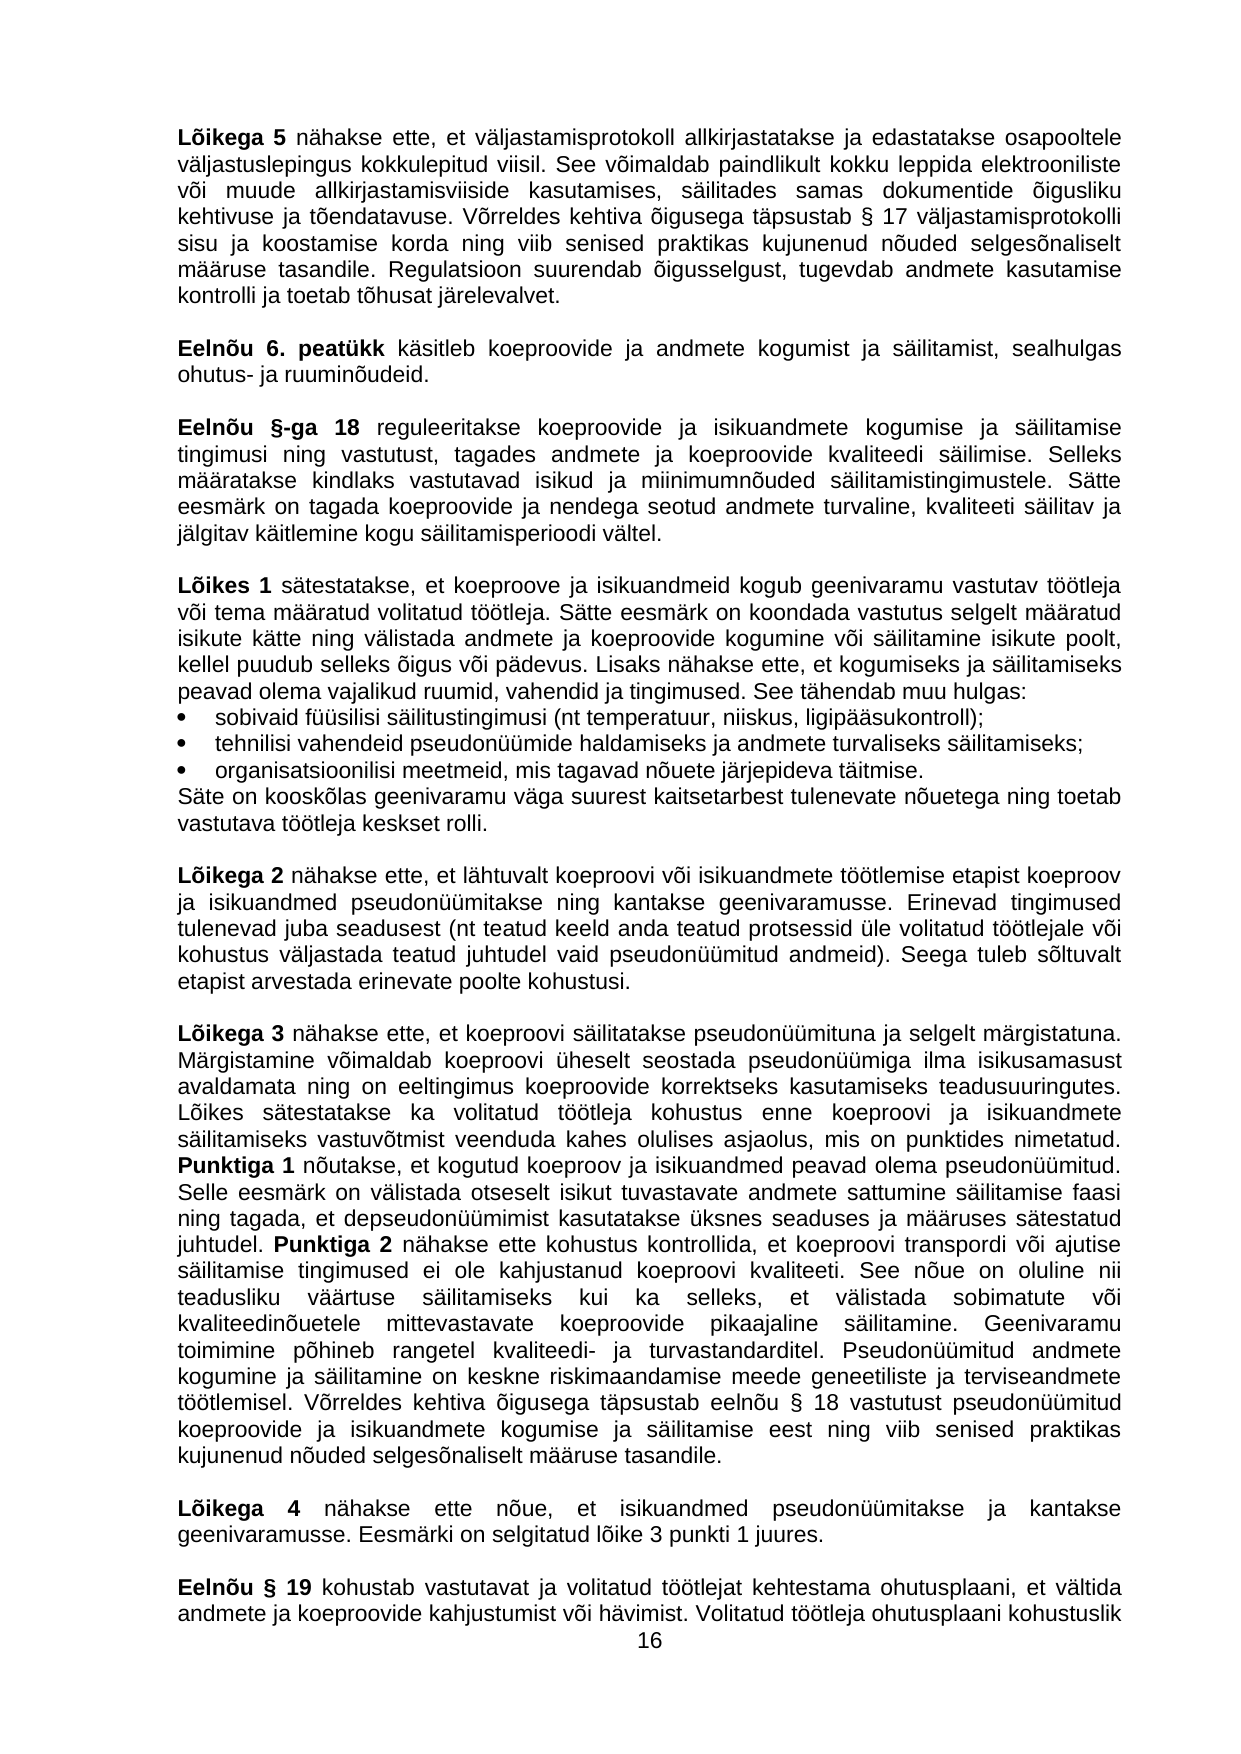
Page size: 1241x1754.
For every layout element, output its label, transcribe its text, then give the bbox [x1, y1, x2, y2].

text Lõikes 1 sätestatakse, et koeproove ja isikuandmeid kogub geenivaramu vastutav töötleja või tema määratud volitatud töötleja. Sätte eesmärk on koondada vastutus selgelt määratud isikute kätte ning välistada andmete ja koeproovide kogumine või säilitamine isikute poolt, kellel puudub selleks õigus või pädevus. Lisaks nähakse ette, et kogumiseks ja säilitamiseks peavad olema vajalikud ruumid, vahendid ja tingimused. See tähendab muu hulgas: [177, 572, 1122, 704]
list tehnilisi vahendeid pseudonüümide haldamiseks ja andmete turvaliseks säilitamiseks; [177, 730, 1122, 757]
list sobivaid füüsilisi säilitustingimusi (nt temperatuur, niiskus, ligipääsukontroll); [177, 704, 1122, 730]
list organisatsioonilisi meetmeid, mis tagavad nõuete järjepideva täitmise. [177, 757, 1122, 783]
text Lõikega 3 nähakse ette, et koeproovi säilitatakse pseudonüümituna ja selgelt märgistatuna. Märgistamine võimaldab koeproovi üheselt seostada pseudonüümiga ilma isikusamasust avaldamata ning on eeltingimus koeproovide korrektseks kasutamiseks teadusuuringutes. Lõikes sätestatakse ka volitatud töötleja kohustus enne koeproovi ja isikuandmete säilitamiseks vastuvõtmist veenduda kahes olulises asjaolus, mis on punktides nimetatud. Punktiga 1 nõutakse, et kogutud koeproov ja isikuandmed peavad olema pseudonüümitud. Selle eesmärk on välistada otseselt isikut tuvastavate andmete sattumine säilitamise faasi ning tagada, et depseudonüümimist kasutatakse üksnes seaduses ja määruses sätestatud juhtudel. Punktiga 2 nähakse ette kohustus kontrollida, et koeproovi transpordi või ajutise säilitamise tingimused ei ole kahjustanud koeproovi kvaliteeti. See nõue on oluline nii teadusliku väärtuse säilitamiseks kui ka selleks, et välistada sobimatute või kvaliteedinõuetele mittevastavate koeproovide pikaajaline säilitamine. Geenivaramu toimimine põhineb rangetel kvaliteedi- ja turvastandarditel. Pseudonüümitud andmete kogumine ja säilitamine on keskne riskimaandamise meede geneetiliste ja terviseandmete töötlemisel. Võrreldes kehtiva õigusega täpsustab eelnõu § 18 vastutust pseudonüümitud koeproovide ja isikuandmete kogumise ja säilitamise eest ning viib senised praktikas kujunenud nõuded selgesõnaliselt määruse tasandile. [177, 1020, 1122, 1468]
text Eelnõu 6. peatükk käsitleb koeproovide ja andmete kogumist ja säilitamist, sealhulgas ohutus- ja ruuminõudeid. [177, 335, 1122, 388]
text Lõikega 2 nähakse ette, et lähtuvalt koeproovi või isikuandmete töötlemise etapist koeproov ja isikuandmed pseudonüümitakse ning kantakse geenivaramusse. Erinevad tingimused tulenevad juba seadusest (nt teatud keeld anda teatud protsessid üle volitatud töötlejale või kohustus väljastada teatud juhtudel vaid pseudonüümitud andmeid). Seega tuleb sõltuvalt etapist arvestada erinevate poolte kohustusi. [177, 862, 1122, 994]
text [177, 1574, 1122, 1626]
text Lõikega 4 nähakse ette nõue, et isikuandmed pseudonüümitakse ja kantakse geenivaramusse. Eesmärki on selgitatud lõike 3 punkti 1 juures. [177, 1495, 1122, 1547]
text Eelnõu §-ga 18 reguleeritakse koeproovide ja isikuandmete kogumise ja säilitamise tingimusi ning vastutust, tagades andmete ja koeproovide kvaliteedi säilimise. Selleks määratakse kindlaks vastutavad isikud ja miinimumnõuded säilitamistingimustele. Sätte eesmärk on tagada koeproovide ja nendega seotud andmete turvaline, kvaliteeti säilitav ja jälgitav käitlemine kogu säilitamisperioodi vältel. [177, 414, 1122, 546]
text Säte on kooskõlas geenivaramu väga suurest kaitsetarbest tulenevate nõuetega ning toetab vastutava töötleja keskset rolli. [177, 783, 1122, 836]
text Lõikega 5 nähakse ette, et väljastamisprotokoll allkirjastatakse ja edastatakse osapooltele väljastuslepingus kokkulepitud viisil. See võimaldab paindlikult kokku leppida elektrooniliste või muude allkirjastamisviiside kasutamises, säilitades samas dokumentide õigusliku kehtivuse ja tõendatavuse. Võrreldes kehtiva õigusega täpsustab § 17 väljastamisprotokolli sisu ja koostamise korda ning viib senised praktikas kujunenud nõuded selgesõnaliselt määruse tasandile. Regulatsioon suurendab õigusselgust, tugevdab andmete kasutamise kontrolli ja toetab tõhusat järelevalvet. [177, 124, 1122, 309]
